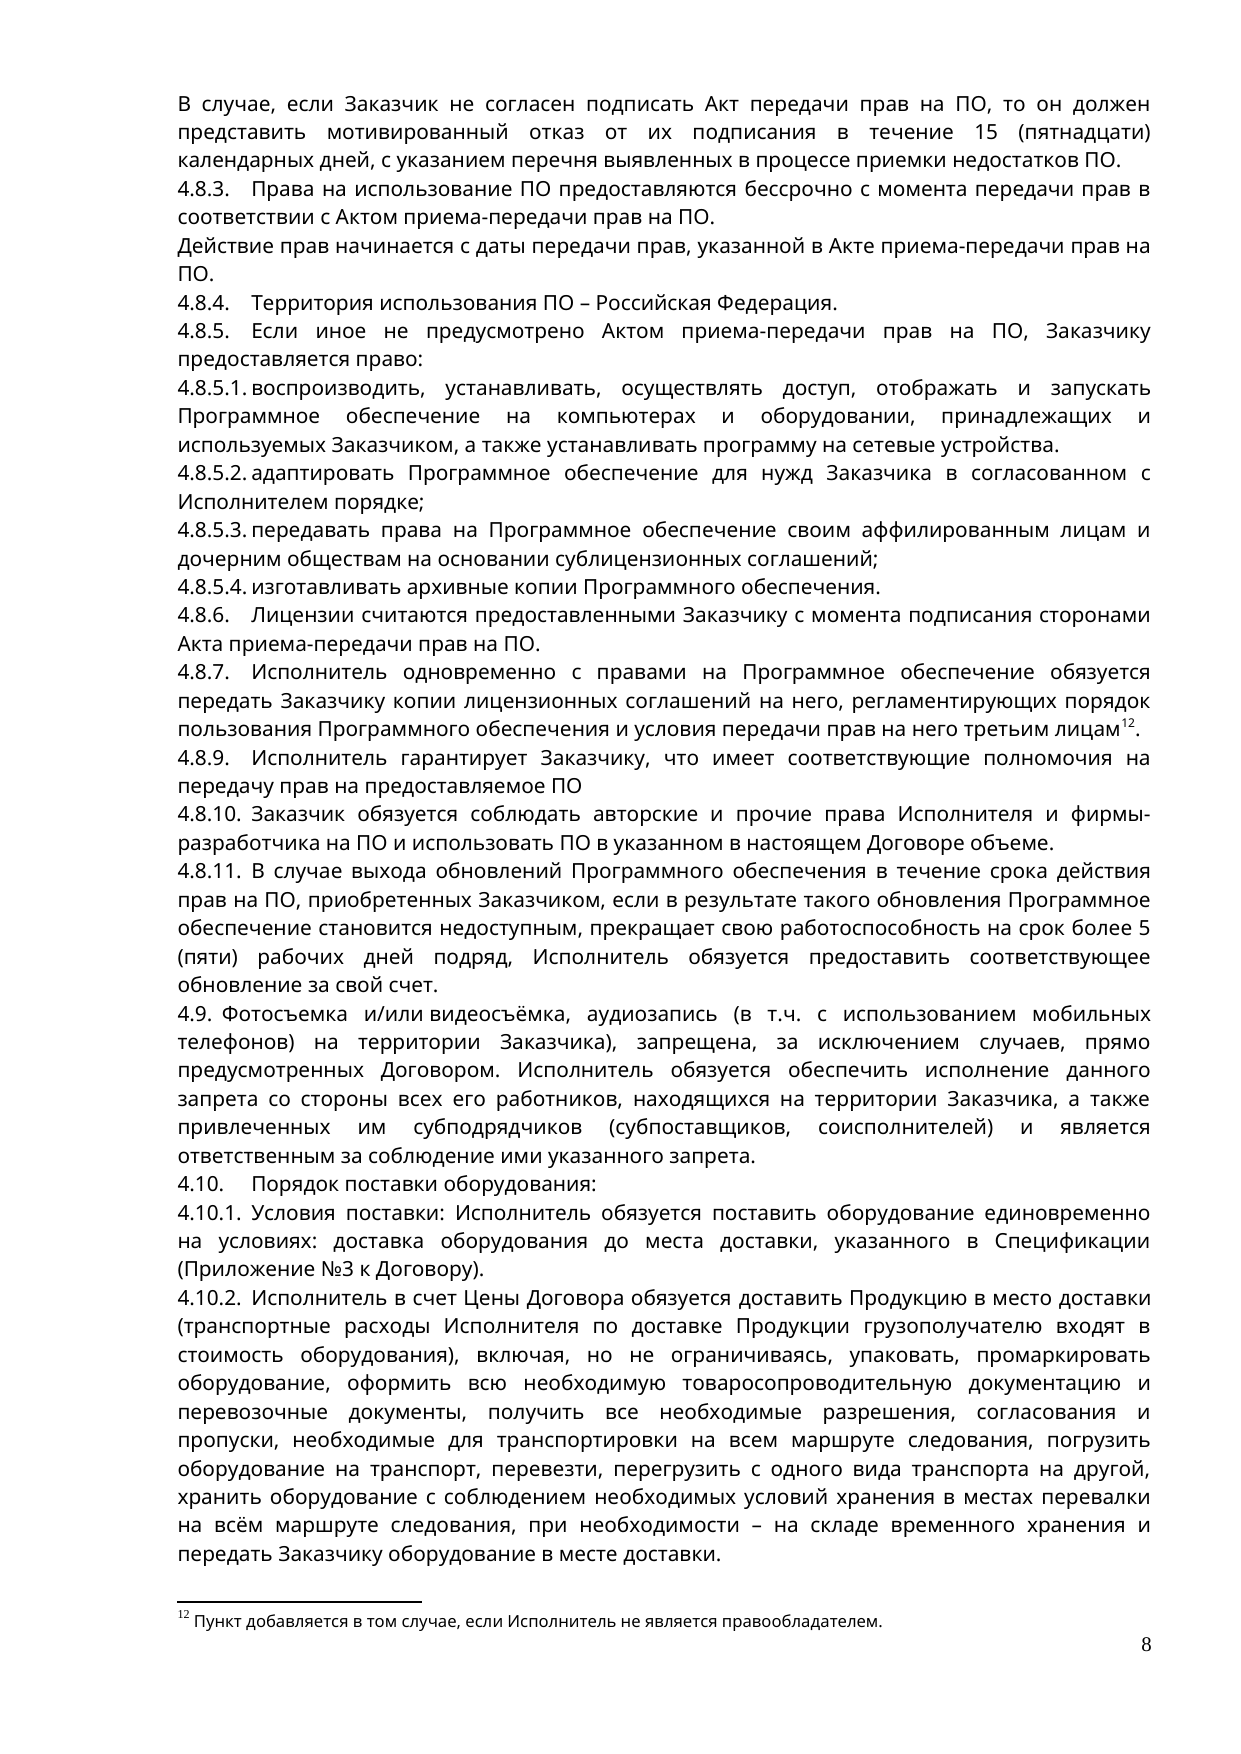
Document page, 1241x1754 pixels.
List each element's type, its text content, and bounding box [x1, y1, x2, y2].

list Действие прав начинается с даты передачи прав, указанной в Акте приема-передачи прав на ПО. [177, 231, 1152, 288]
list изготавливать архивные копии Программного обеспечения. [177, 572, 1152, 601]
list передавать права на Программное обеспечение своим аффилированным лицам и дочерним обществам на основании сублицензионных соглашений; [177, 515, 1152, 572]
list Если иное не предусмотрено Актом приема-передачи прав на ПО, Заказчику предоставляется право: [177, 316, 1152, 373]
list Фотосъемка и/или видеосъёмка, аудиозапись (в т.ч. с использованием мобильных телефонов) на территории Заказчика), запрещена, за исключением случаев, прямо предусмотренных Договором. Исполнитель обязуется обеспечить исполнение данного запрета со стороны всех его работников, находящихся на территории Заказчика, а также привлеченных им субподрядчиков (субпоставщиков, соисполнителей) и является ответственным за соблюдение ими указанного запрета. [177, 999, 1152, 1169]
list Исполнитель в счет Цены Договора обязуется доставить Продукцию в место доставки (транспортные расходы Исполнителя по доставке Продукции грузополучателю входят в стоимость оборудования), включая, но не ограничиваясь, упаковать, промаркировать оборудование, оформить всю необходимую товаросопроводительную документацию и перевозочные документы, получить все необходимые разрешения, согласования и пропуски, необходимые для транспортировки на всем маршруте следования, погрузить оборудование на транспорт, перевезти, перегрузить с одного вида транспорта на другой, хранить оборудование с соблюдением необходимых условий хранения в местах перевалки на всём маршруте следования, при необходимости – на складе временного хранения и передать Заказчику оборудование в месте доставки. [177, 1283, 1152, 1567]
list адаптировать Программное обеспечение для нужд Заказчика в согласованном с Исполнителем порядке; [177, 458, 1152, 515]
list Права на использование ПО предоставляются бессрочно с момента передачи прав в соответствии с Актом приема-передачи прав на ПО. [177, 174, 1152, 231]
list В случае, если Заказчик не согласен подписать Акт передачи прав на ПО, то он должен представить мотивированный отказ от их подписания в течение 15 (пятнадцати) календарных дней, с указанием перечня выявленных в процессе приемки недостатков ПО. [177, 89, 1152, 174]
list Исполнитель одновременно с правами на Программное обеспечение обязуется передать Заказчику копии лицензионных соглашений на него, регламентирующих порядок пользования Программного обеспечения и условия передачи прав на него третьим лицам. [177, 657, 1152, 743]
list воспроизводить, устанавливать, осуществлять доступ, отображать и запускать Программное обеспечение на компьютерах и оборудовании, принадлежащих и используемых Заказчиком, а также устанавливать программу на сетевые устройства. [177, 373, 1152, 458]
list Порядок поставки оборудования: [177, 1169, 1152, 1198]
list Территория использования ПО – Российская Федерация. [177, 288, 1152, 316]
list В случае выхода обновлений Программного обеспечения в течение срока действия прав на ПО, приобретенных Заказчиком, если в результате такого обновления Программное обеспечение становится недоступным, прекращает свою работоспособность на срок более 5 (пяти) рабочих дней подряд, Исполнитель обязуется предоставить соответствующее обновление за свой счет. [177, 856, 1152, 999]
list Лицензии считаются предоставленными Заказчику с момента подписания сторонами Акта приема-передачи прав на ПО. [177, 601, 1152, 657]
list Условия поставки: Исполнитель обязуется поставить оборудование единовременно на условиях: доставка оборудования до места доставки, указанного в Спецификации (Приложение №3 к Договору). [177, 1198, 1152, 1283]
list Исполнитель гарантирует Заказчику, что имеет соответствующие полномочия на передачу прав на предоставляемое ПО [177, 743, 1152, 799]
list Заказчик обязуется соблюдать авторские и прочие права Исполнителя и фирмы-разработчика на ПО и использовать ПО в указанном в настоящем Договоре объеме. [177, 799, 1152, 856]
